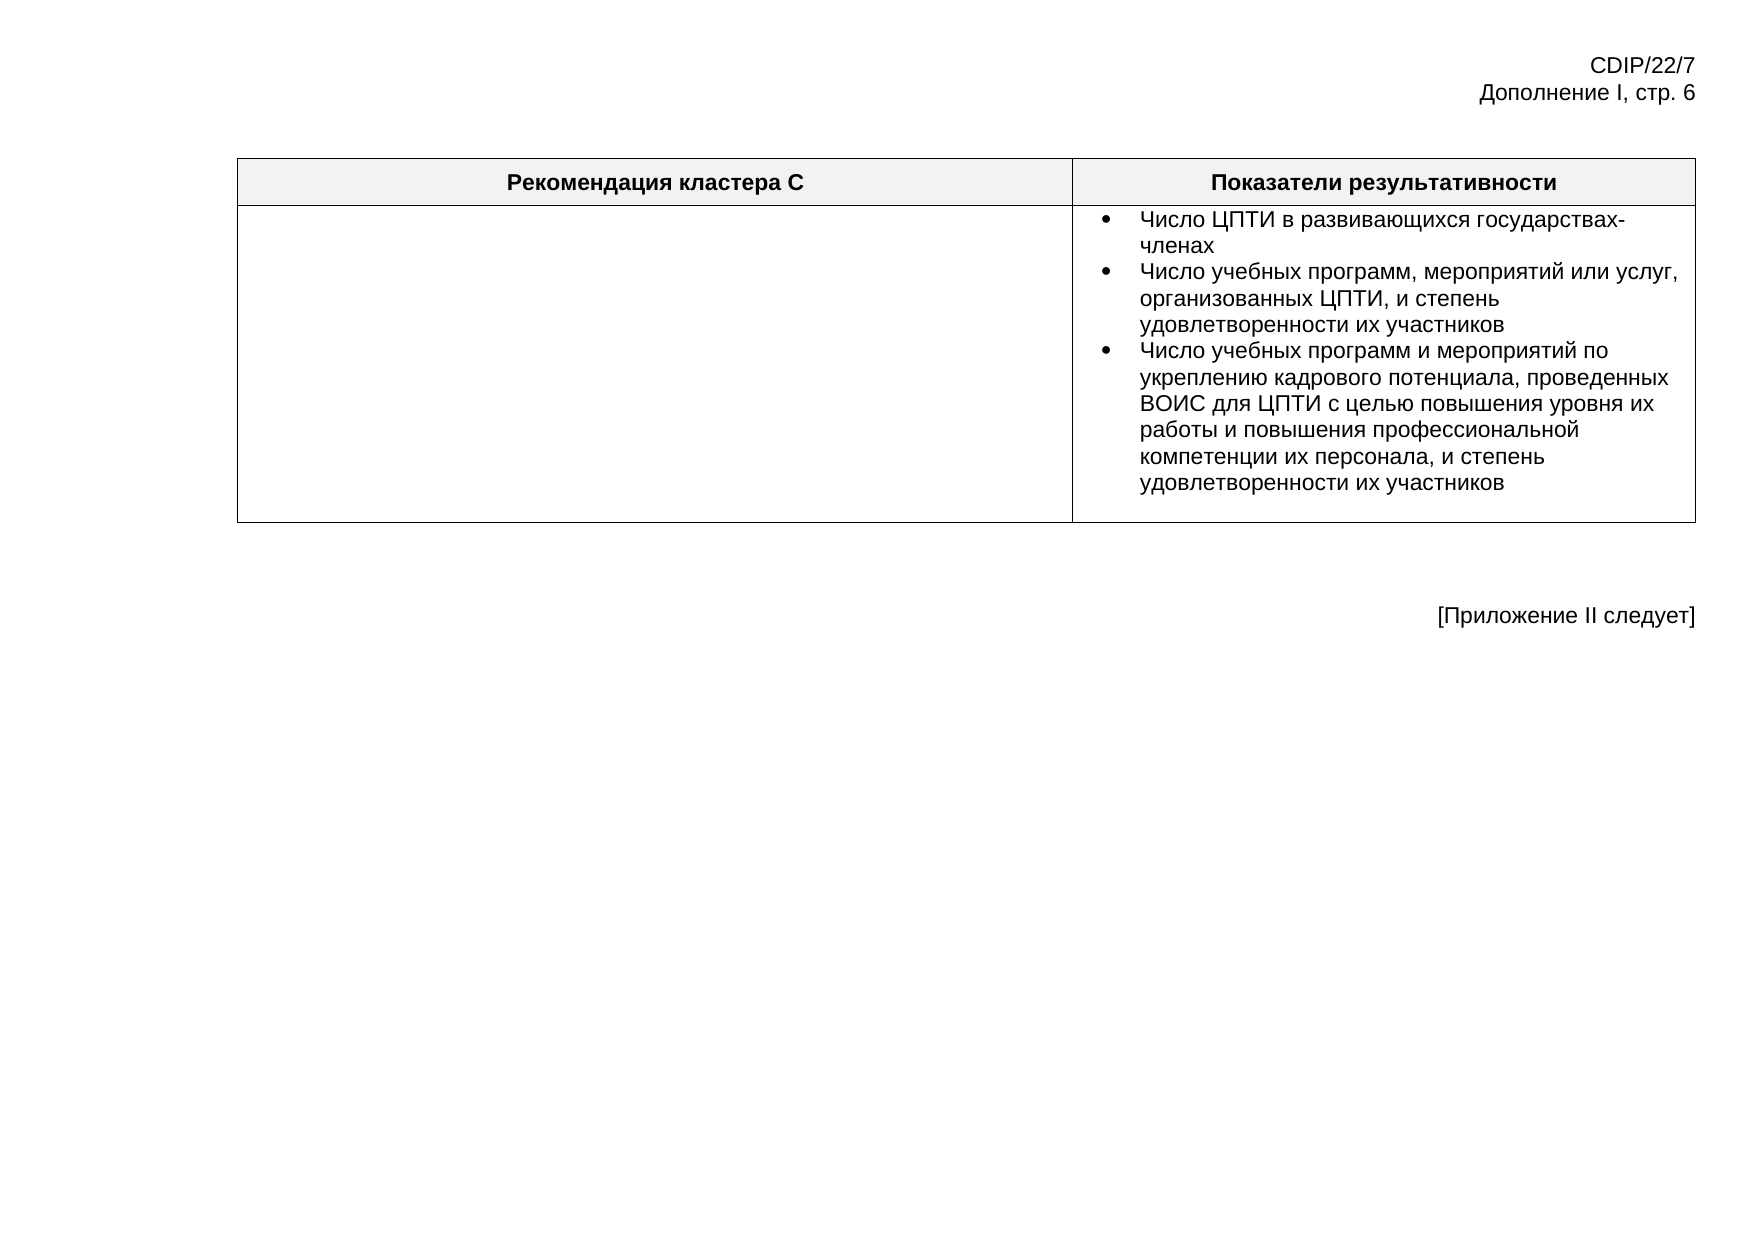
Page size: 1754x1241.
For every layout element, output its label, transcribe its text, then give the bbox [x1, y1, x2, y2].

table_header Показатели результативности [1073, 159, 1695, 204]
table_cell Число ЦПТИ в развивающихся государствах-членах Число учебных программ, мероприятий или услуг, организованных ЦПТИ, и степень удовлетворенности их участников Число учебных программ и мероприятий по укреплению кадрового потенциала, проведенных ВОИС для ЦПТИ с целью повышения уровня их работы и повышения профессиональной компетенции их персонала, и степень удовлетворенности их участников [1073, 206, 1695, 522]
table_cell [238, 206, 1072, 522]
text [Приложение II следует] [147, 602, 1695, 628]
table_header Рекомендация кластера C [238, 159, 1072, 204]
